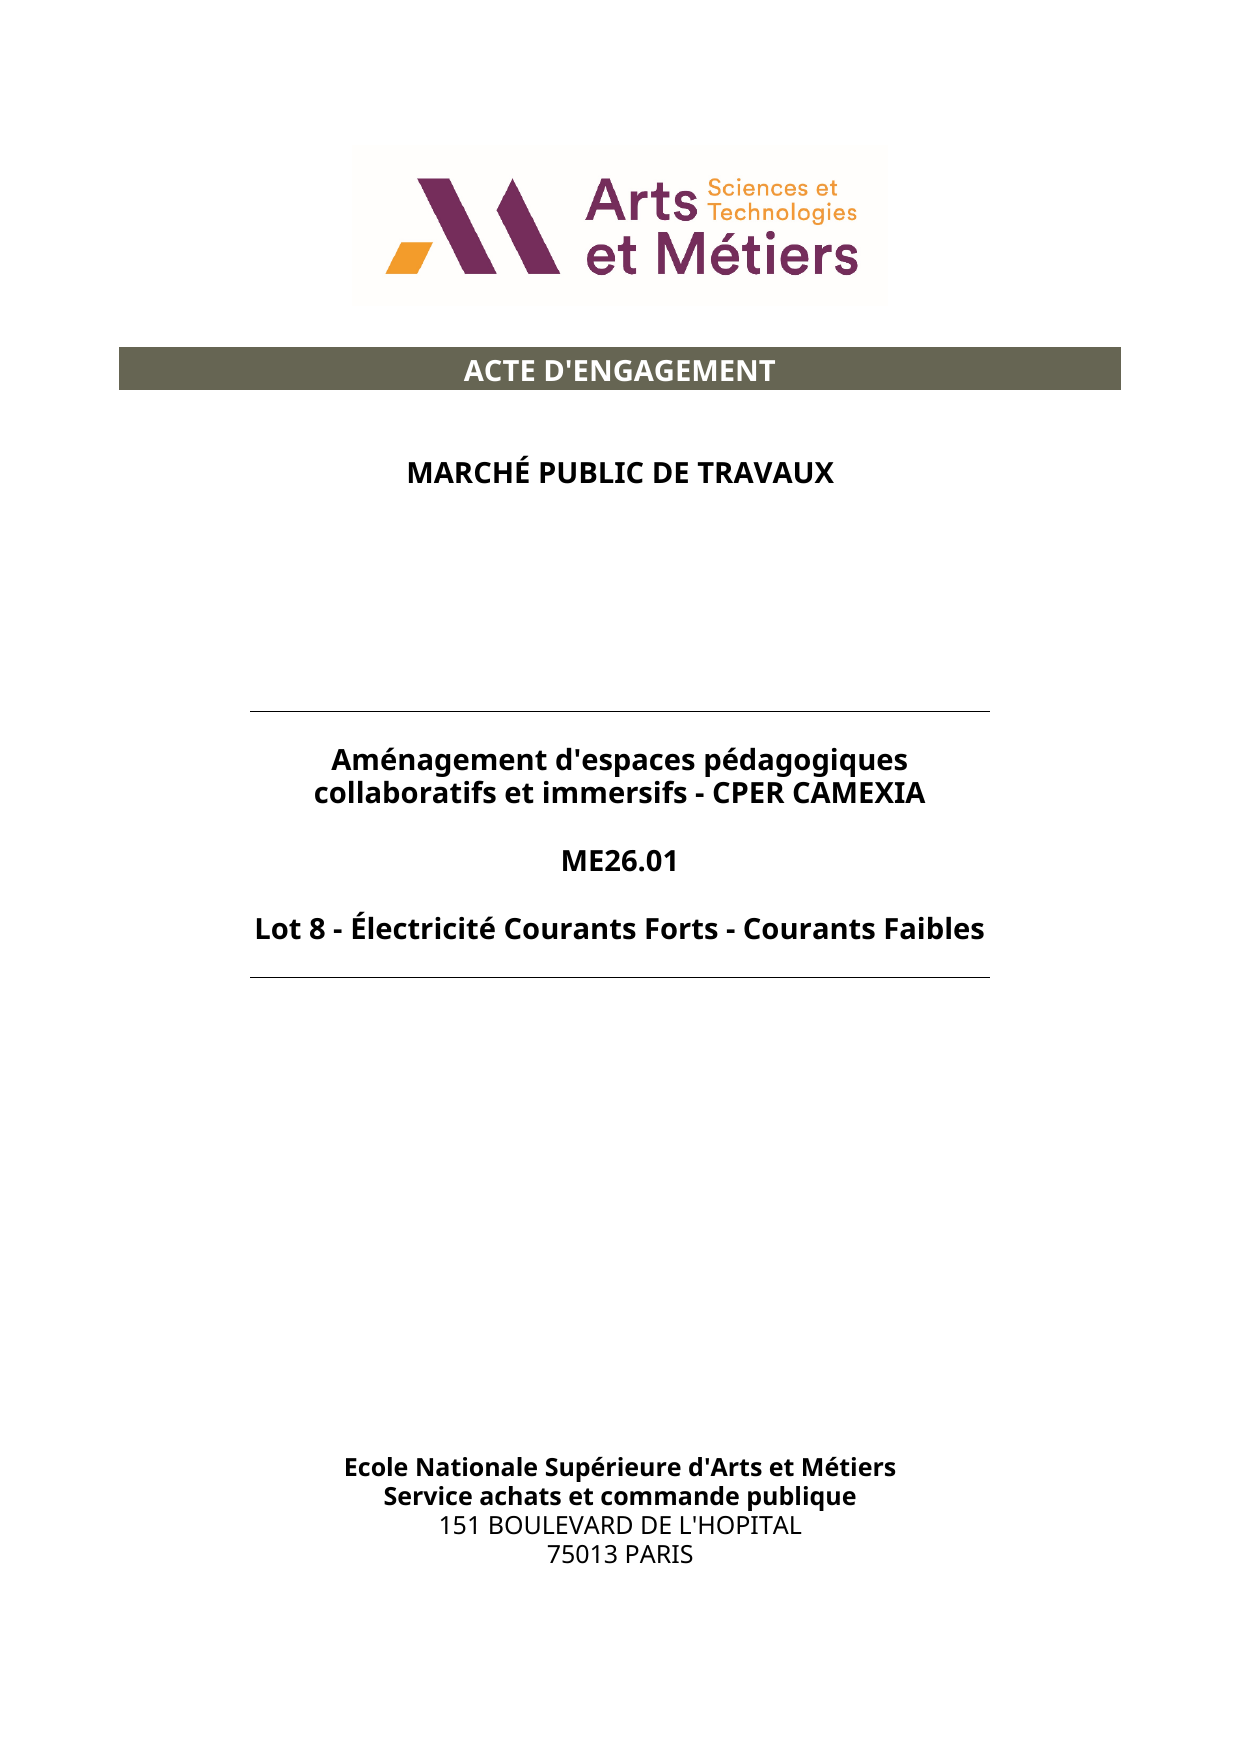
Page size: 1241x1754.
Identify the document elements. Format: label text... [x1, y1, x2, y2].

picture [352, 145, 888, 306]
text Ecole Nationale Supérieure d'Arts et Métiers [119, 1453, 1121, 1482]
table_header ACTE D'ENGAGEMENT [119, 347, 1121, 390]
text Service achats et commande publique [119, 1482, 1121, 1511]
text MARCHÉ PUBLIC DE TRAVAUX [119, 452, 1121, 492]
text 75013 PARIS [119, 1541, 1121, 1569]
text 151 BOULEVARD DE L'HOPITAL [119, 1511, 1121, 1541]
table_header Aménagement d'espaces pédagogiques collaboratifs et immersifs - CPER CAMEXIA ME26.01 Lot 8 - Électricité Courants Forts - Courants Faibles [250, 712, 989, 977]
